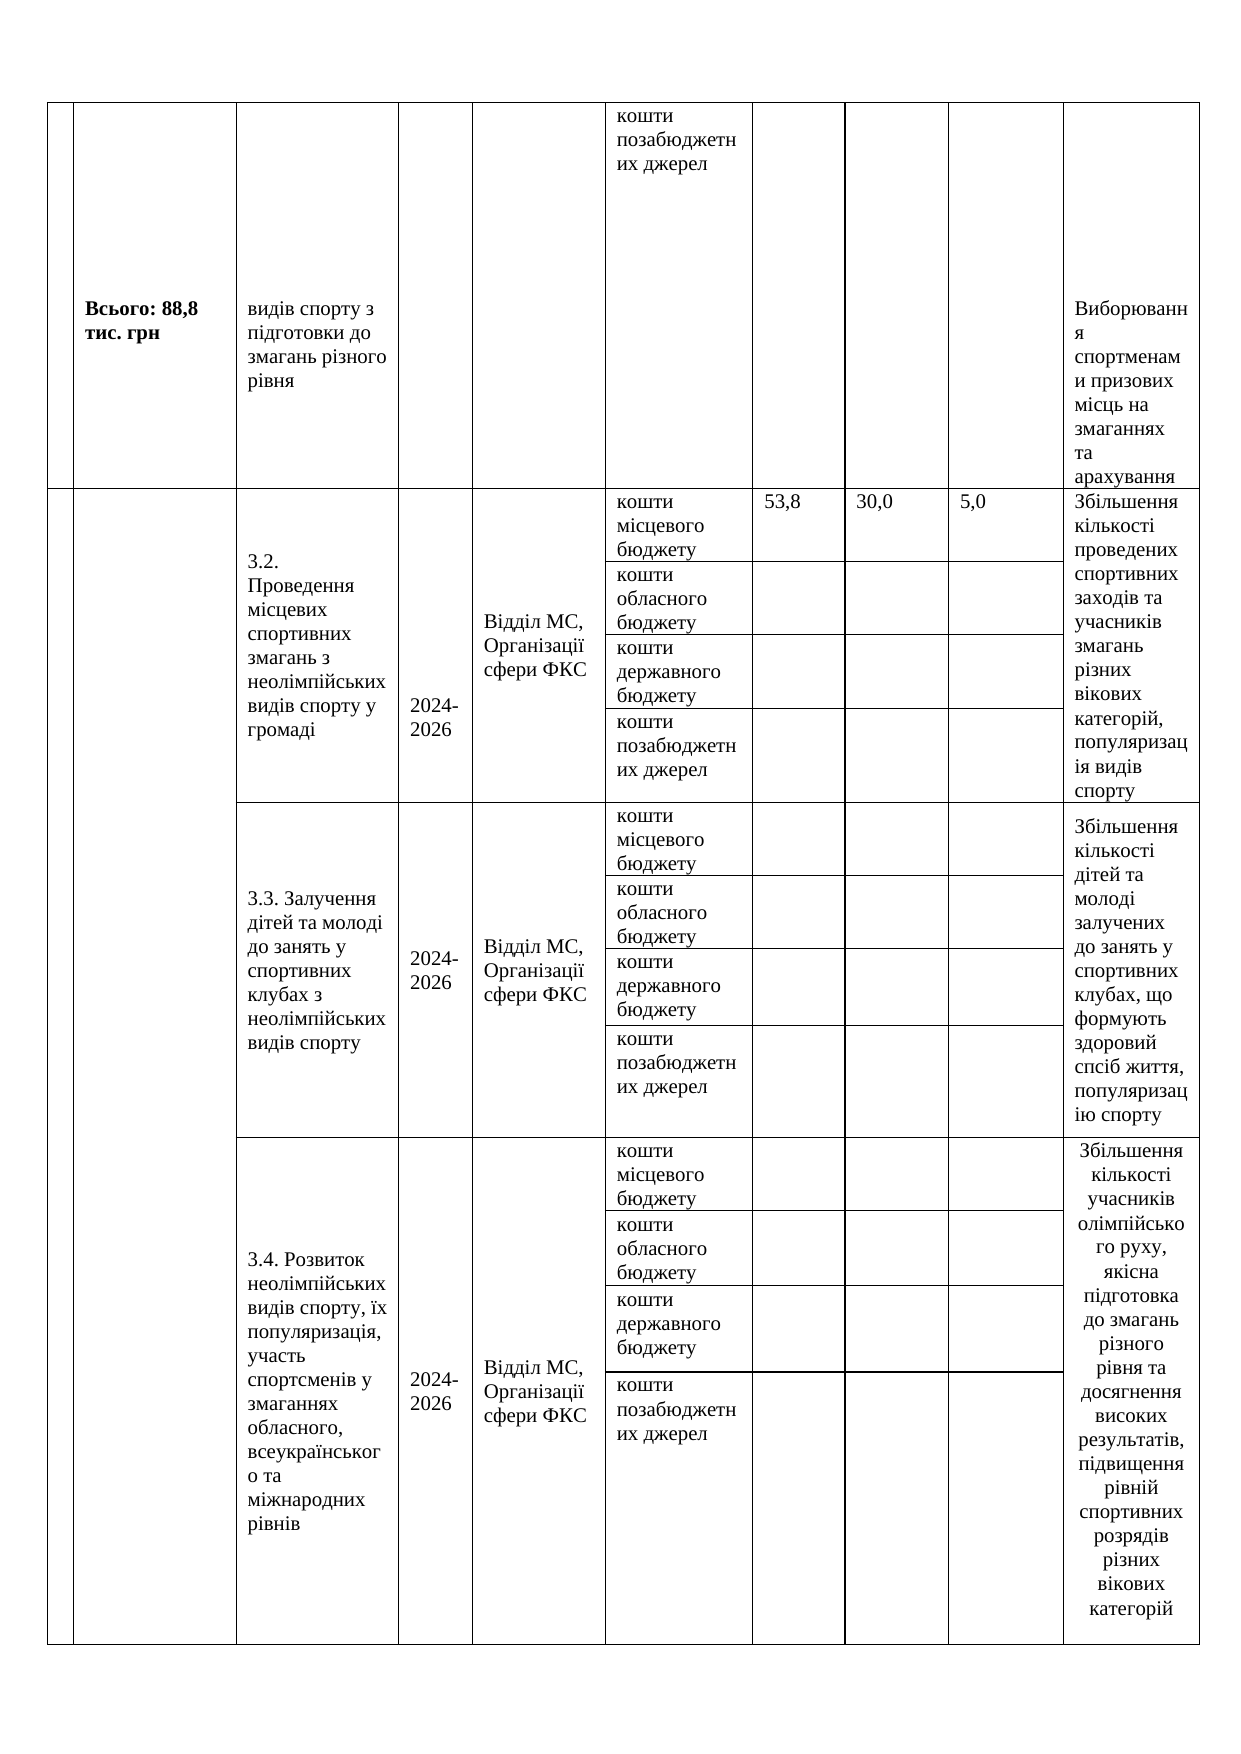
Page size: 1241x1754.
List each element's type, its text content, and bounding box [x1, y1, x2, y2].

table_cell [74, 489, 236, 1643]
table_cell кошти позабюджетних джерел [606, 103, 752, 488]
table_cell [846, 709, 948, 802]
table_cell [846, 562, 948, 634]
table_cell [949, 1373, 1063, 1643]
table_cell Відділ МС, Організації сфери ФКС [473, 489, 605, 802]
table_cell [949, 709, 1063, 802]
table_cell 2024-2026 [399, 489, 472, 802]
table_cell [949, 949, 1063, 1025]
table_cell [753, 103, 844, 488]
table_cell кошти позабюджетних джерел [606, 709, 752, 802]
table_cell [753, 1286, 844, 1371]
table_cell [949, 103, 1063, 488]
table_cell [846, 876, 948, 948]
table_cell [846, 1373, 948, 1643]
table_cell [949, 562, 1063, 634]
table_cell [846, 1211, 948, 1285]
table_cell 2024-2026 [399, 1138, 472, 1643]
table_cell Збільшення кількості дітей та молоді залучених до занять у спортивних клубах, що формують здоровий спсіб життя, популяризацію спорту [1064, 803, 1199, 1137]
table_cell кошти державного бюджету [606, 1286, 752, 1371]
table_cell кошти обласного бюджету [606, 562, 752, 634]
table_cell [949, 1211, 1063, 1285]
table_cell [753, 1373, 844, 1643]
table_cell [846, 1026, 948, 1137]
table_cell [753, 709, 844, 802]
table_cell [753, 949, 844, 1025]
table_cell кошти місцевого бюджету [606, 489, 752, 561]
table_cell [949, 803, 1063, 875]
table_cell 5,0 [949, 489, 1063, 561]
table_cell [846, 949, 948, 1025]
table_cell кошти місцевого бюджету [606, 803, 752, 875]
table_cell [949, 876, 1063, 948]
table_cell [753, 1138, 844, 1210]
table_cell Збільшення кількості проведених спортивних заходів та учасників змагань різних вікових категорій, популяризація видів спорту [1064, 489, 1199, 802]
table_cell [846, 1286, 948, 1371]
table_cell [846, 103, 948, 488]
table_cell [753, 1211, 844, 1285]
table_cell [949, 1026, 1063, 1137]
table_cell [949, 1138, 1063, 1210]
table_cell [846, 635, 948, 708]
table_cell [949, 1286, 1063, 1371]
table_cell [753, 562, 844, 634]
table_cell Відділ МС, Організації сфери ФКС [473, 803, 605, 1137]
table_cell 3.3. Залучення дітей та молоді до занять у спортивних клубах з неолімпійських видів спорту [237, 803, 398, 1137]
table_cell кошти місцевого бюджету [606, 1138, 752, 1210]
table_cell [753, 1026, 844, 1137]
table_cell кошти державного бюджету [606, 635, 752, 708]
table_cell [753, 803, 844, 875]
table_cell 3.2. Проведення місцевих спортивних змагань з неолімпійських видів спорту у громаді [237, 489, 398, 802]
table_cell кошти позабюджетних джерел [606, 1026, 752, 1137]
table_cell [753, 635, 844, 708]
table_cell 3.4. Розвиток неолімпійських видів спорту, їх популяризація, участь спортсменів у змаганнях обласного, всеукраїнського та міжнародних рівнів [237, 1138, 398, 1643]
table_cell 2024-2026 [399, 803, 472, 1137]
table_cell кошти позабюджетних джерел [606, 1373, 752, 1643]
table_cell [753, 876, 844, 948]
table_cell кошти обласного бюджету [606, 1211, 752, 1285]
table_cell [949, 635, 1063, 708]
table_cell Відділ МС, Організації сфери ФКС [473, 1138, 605, 1643]
table_cell [846, 803, 948, 875]
table_cell [846, 1138, 948, 1210]
table_cell 53,8 [753, 489, 844, 561]
table_cell Збільшення кількості учасників олімпійського руху, якісна підготовка до змагань різного рівня та досягнення високих результатів, підвищення рівній спортивних розрядів різних вікових категорій [1064, 1138, 1199, 1643]
table_cell 30,0 [846, 489, 948, 561]
table_cell кошти державного бюджету [606, 949, 752, 1025]
table_cell кошти обласного бюджету [606, 876, 752, 948]
table_cell [48, 489, 73, 1643]
